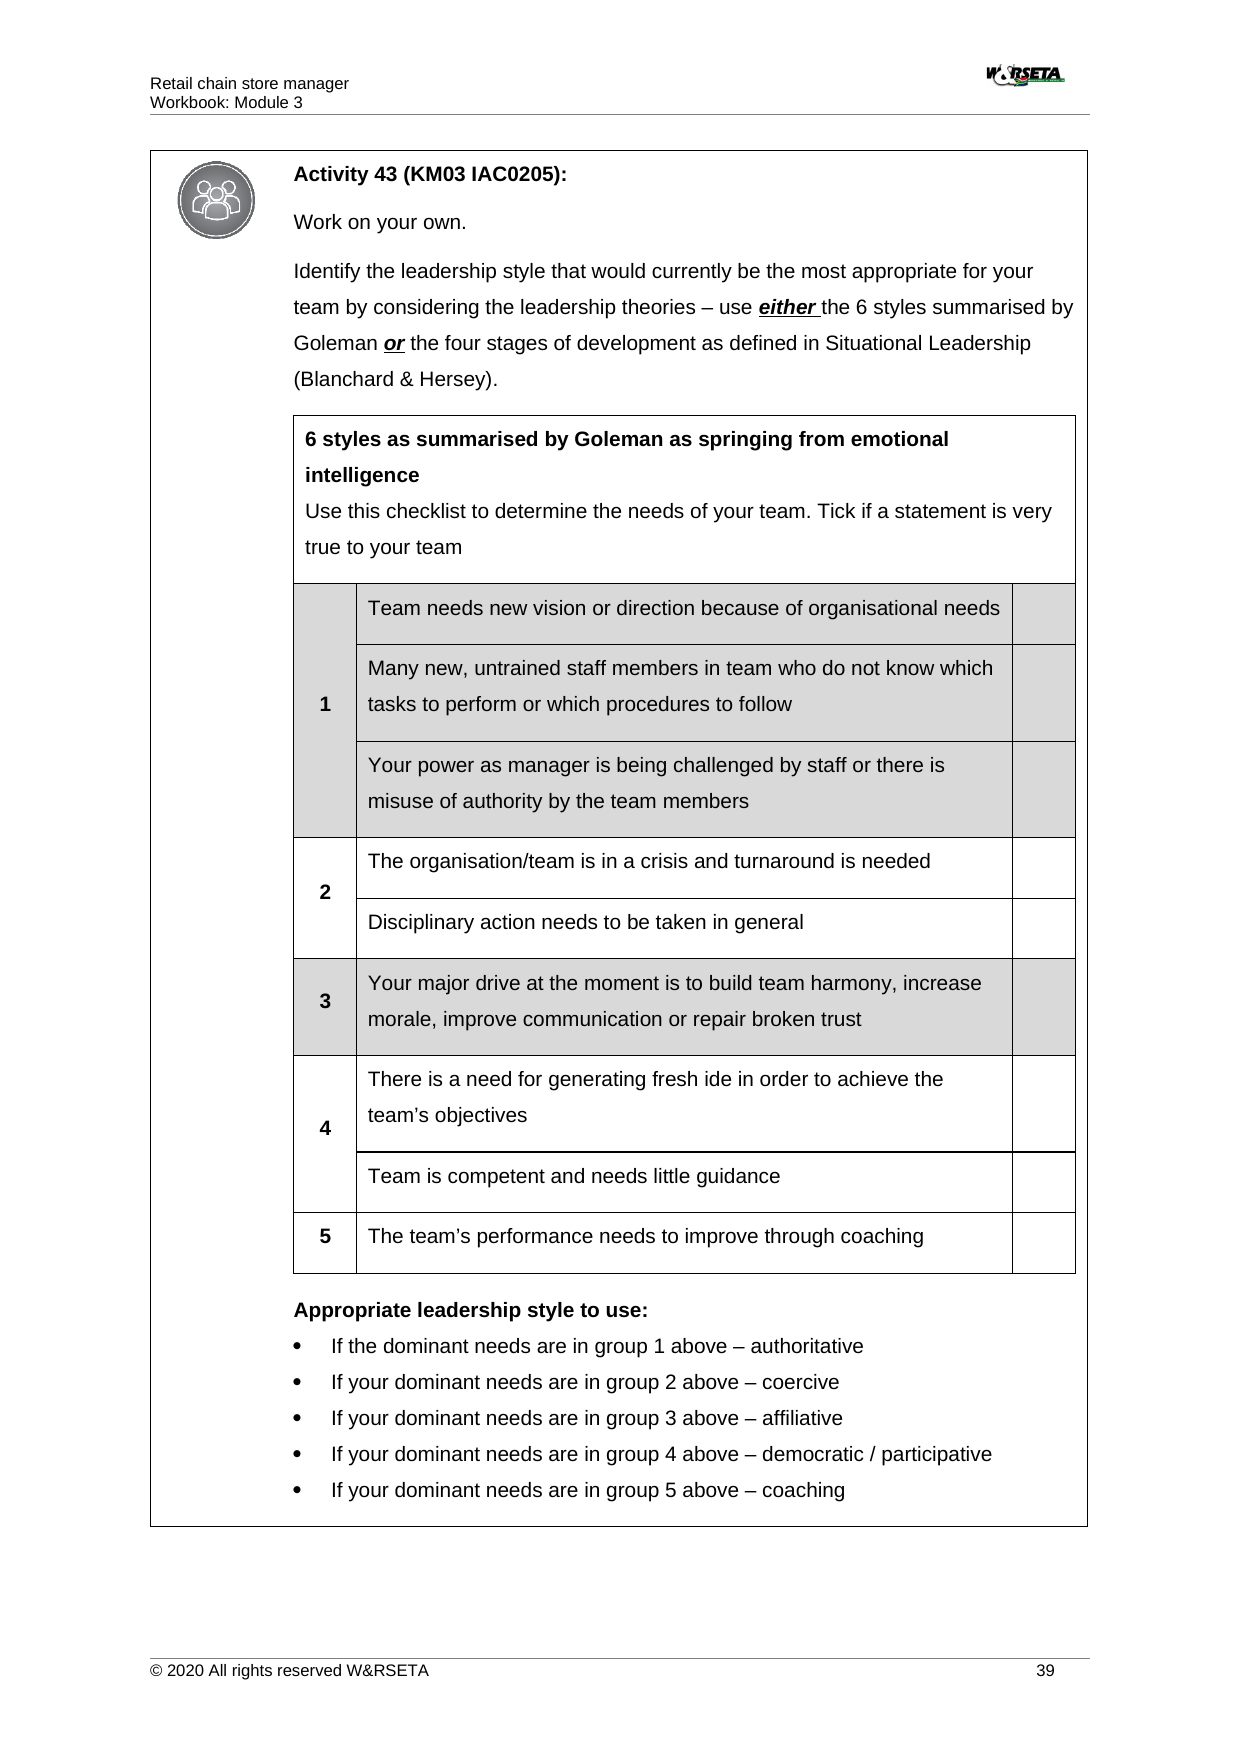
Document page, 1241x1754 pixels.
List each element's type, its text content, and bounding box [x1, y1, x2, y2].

table_header [151, 151, 282, 1526]
picture [986, 64, 1065, 87]
picture [177, 161, 255, 239]
table_header Activity 43 (KM03 IAC0205): Work on your own. Identify the leadership style that would currently be the most appropriate for your team by considering the leadership theories – use either the 6 styles summarised by Goleman or the four stages of development as defined in Situational Leadership (Blanchard & Hersey). Appropriate leadership style to use: If the dominant needs are in group 1 above – authoritative If your dominant needs are in group 2 above – coercive If your dominant needs are in group 3 above – affiliative If your dominant needs are in group 4 above – democratic / participative If your dominant needs are in group 5 above – coaching [282, 151, 1087, 1526]
